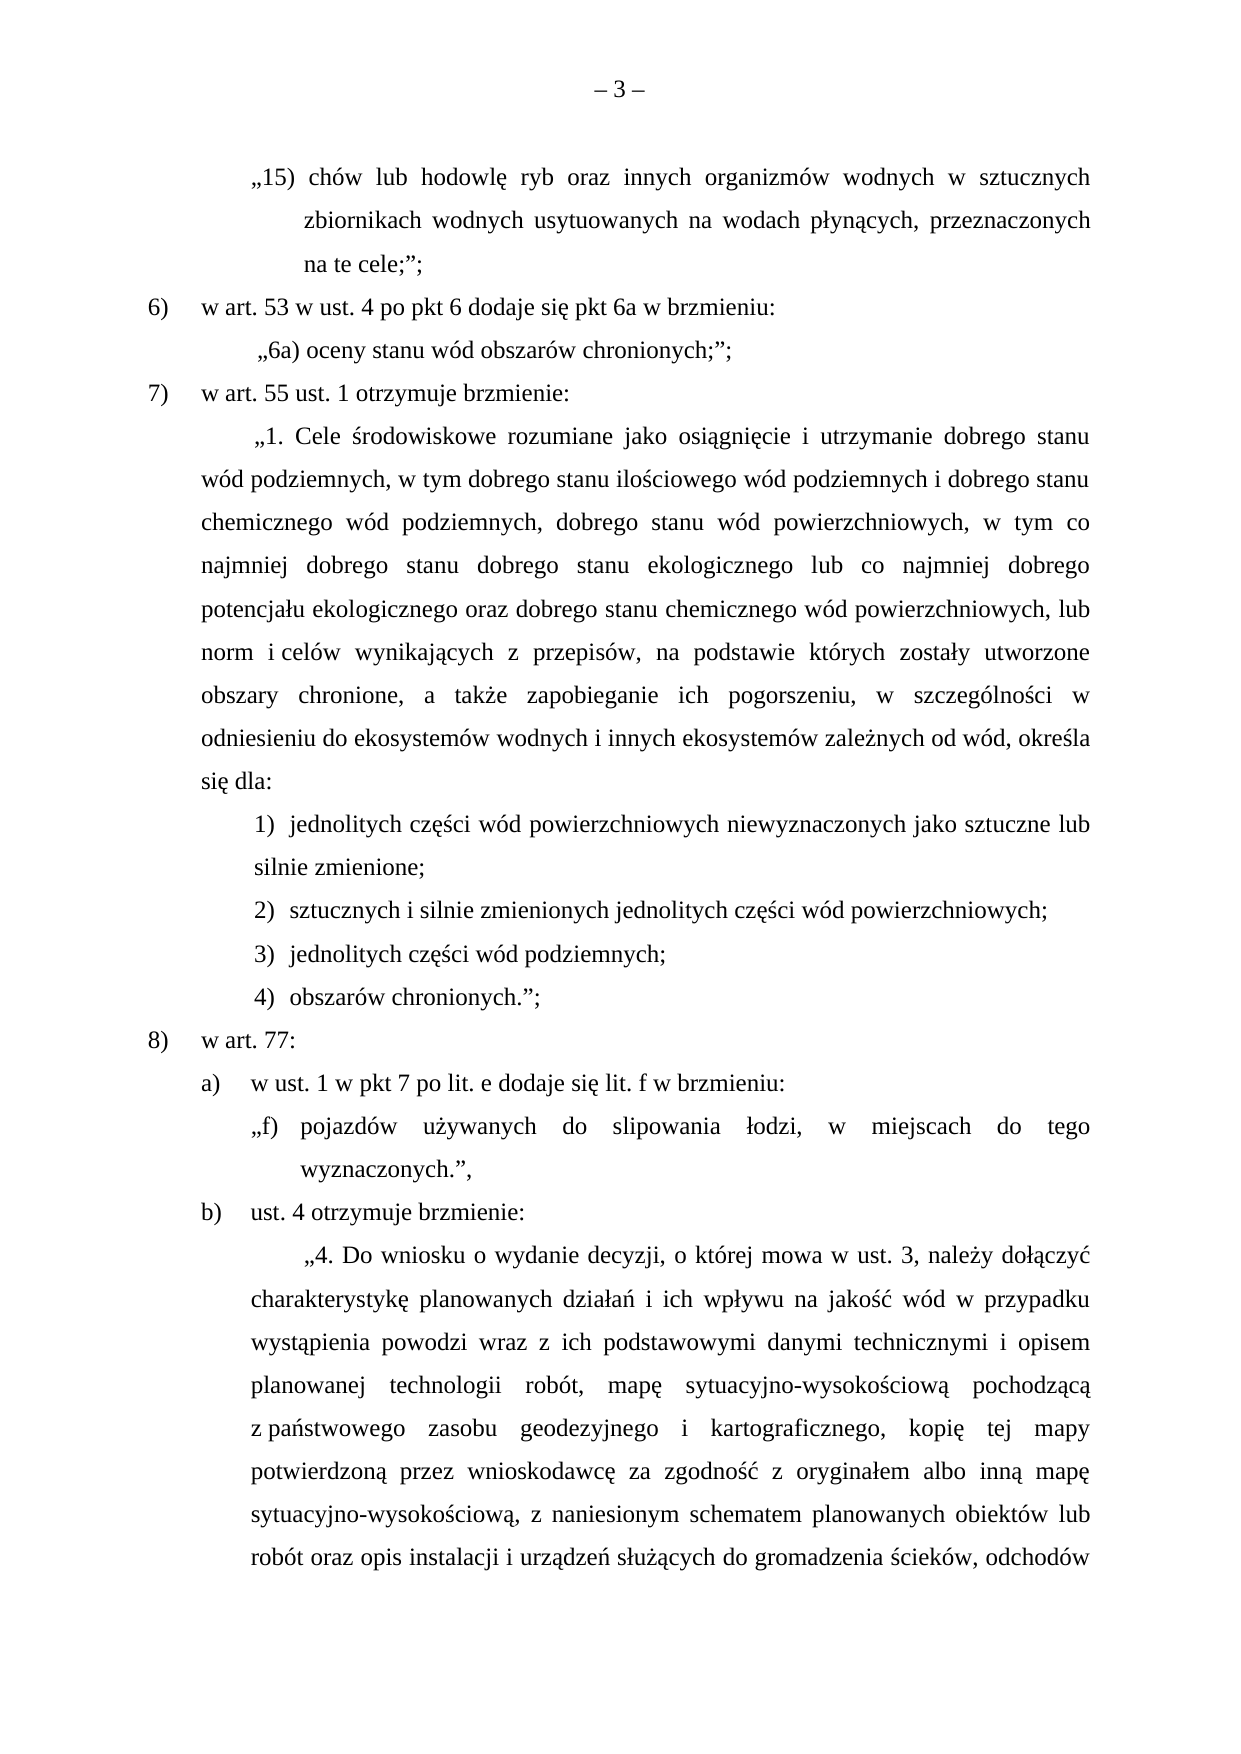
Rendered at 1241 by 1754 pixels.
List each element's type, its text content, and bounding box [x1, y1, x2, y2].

text 8) w art. 77: [148, 1025, 1091, 1054]
text 1) jednolitych części wód powierzchniowych niewyznaczonych jako sztuczne lub silnie zmienione; [254, 809, 1091, 881]
text 7) w art. 55 ust. 1 otrzymuje brzmienie: [148, 378, 1091, 407]
text „1. Cele środowiskowe rozumiane jako osiągnięcie i utrzymanie dobrego stanu wód podziemnych, w tym dobrego stanu ilościowego wód podziemnych i dobrego stanu chemicznego wód podziemnych, dobrego stanu wód powierzchniowych, w tym co najmniej dobrego stanu dobrego stanu ekologicznego lub co najmniej dobrego potencjału ekologicznego oraz dobrego stanu chemicznego wód powierzchniowych, lub norm i celów wynikających z przepisów, na podstawie których zostały utworzone obszary chronione, a także zapobieganie ich pogorszeniu, w szczególności w odniesieniu do ekosystemów wodnych i innych ekosystemów zależnych od wód, określa się dla: [201, 421, 1091, 795]
text „f) pojazdów używanych do slipowania łodzi, w miejscach do tego wyznaczonych.”, [251, 1111, 1091, 1183]
text „15) chów lub hodowlę ryb oraz innych organizmów wodnych w sztucznych zbiornikach wodnych usytuowanych na wodach płynących, przeznaczonych na te cele;”; [251, 162, 1091, 277]
text a) w ust. 1 w pkt 7 po lit. e dodaje się lit. f w brzmieniu: [201, 1068, 1091, 1097]
text 6) w art. 53 w ust. 4 po pkt 6 dodaje się pkt 6a w brzmieniu: [148, 292, 1091, 321]
text 2) sztucznych i silnie zmienionych jednolitych części wód powierzchniowych; [254, 896, 1091, 924]
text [251, 1241, 1091, 1571]
text 3) jednolitych części wód podziemnych; [254, 939, 1091, 967]
text b) ust. 4 otrzymuje brzmienie: [201, 1197, 1091, 1226]
text 4) obszarów chronionych.”; [254, 982, 1091, 1011]
text „6a) oceny stanu wód obszarów chronionych;”; [251, 335, 1091, 364]
